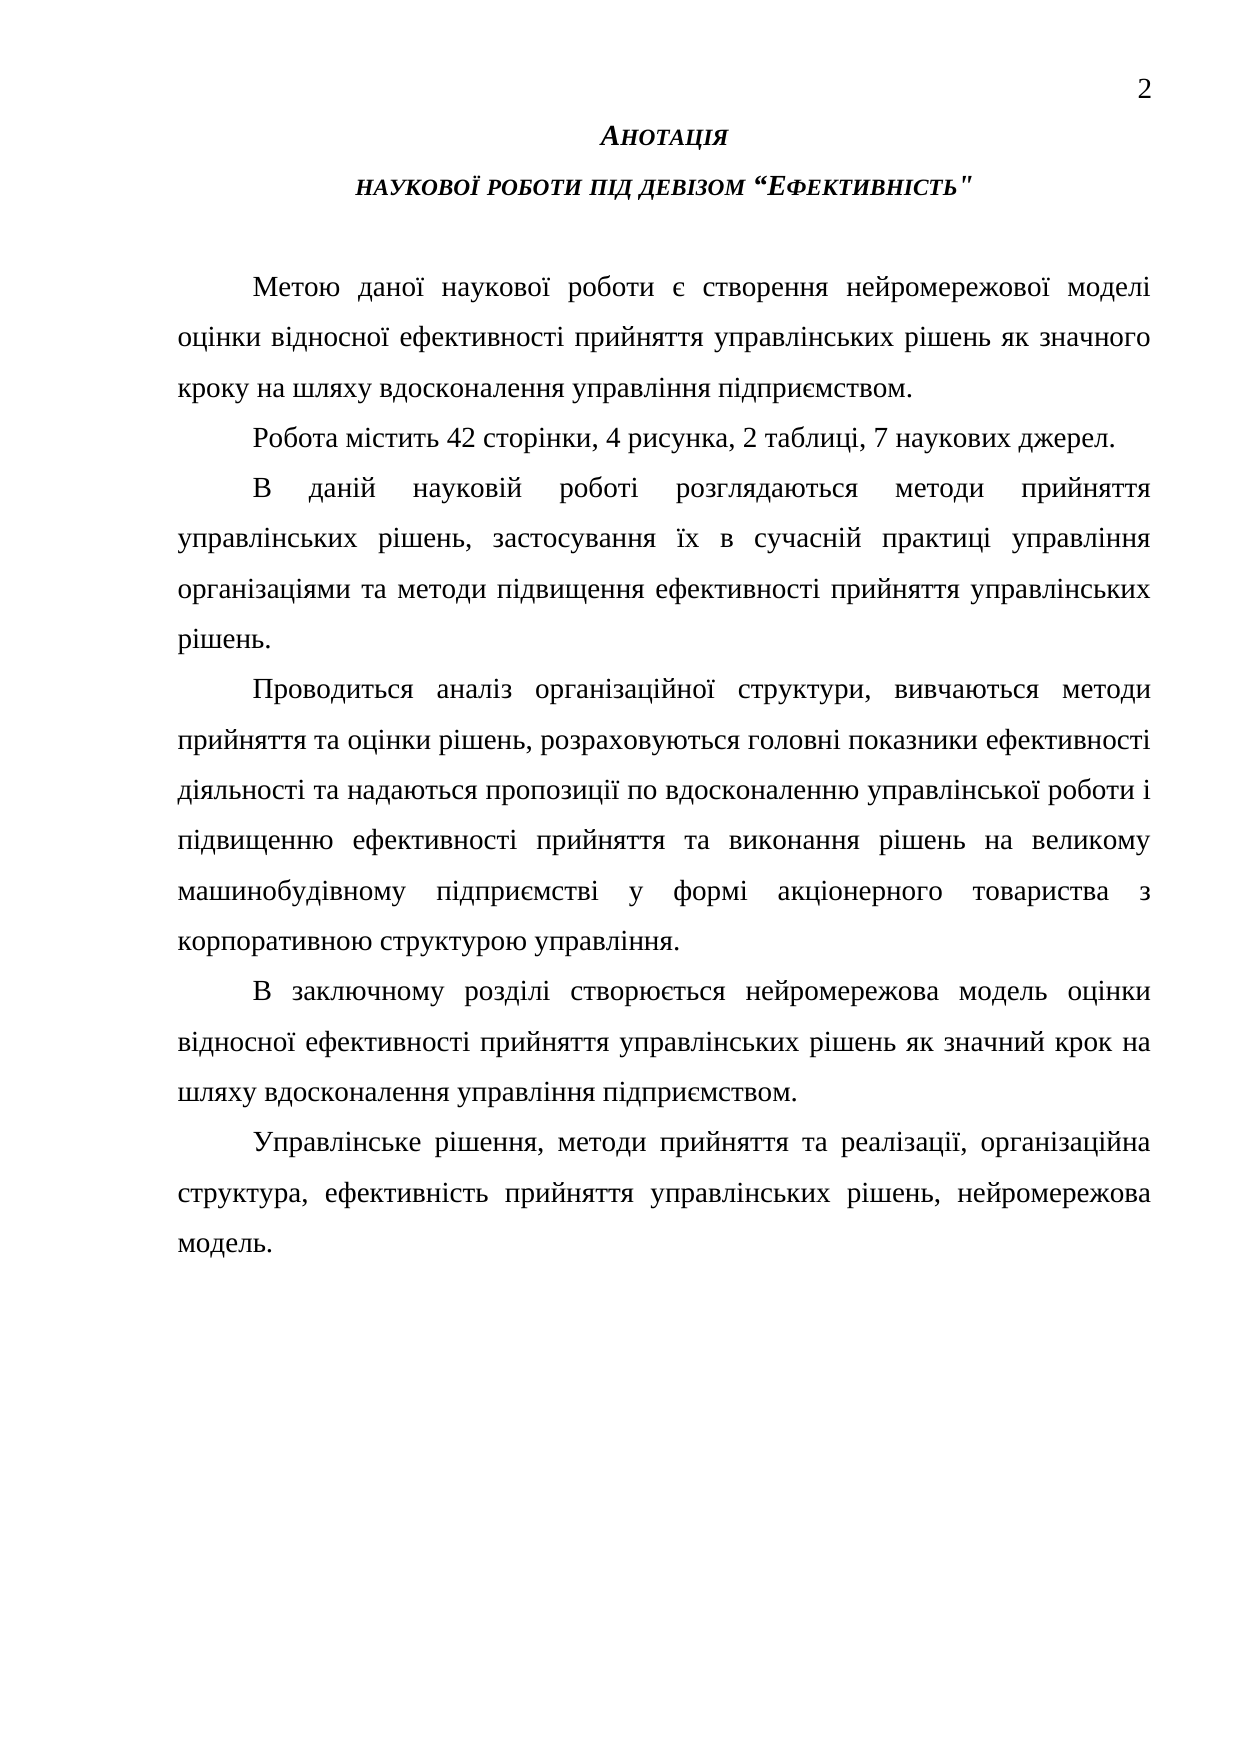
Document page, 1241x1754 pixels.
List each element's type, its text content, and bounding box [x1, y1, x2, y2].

subtitle наукової роботи під девізом “Ефективність" [177, 168, 1152, 202]
text В заключному розділі створюється нейромережова модель оцінки відносної ефективності прийняття управлінських рішень як значний крок на шляху вдосконалення управління підприємством. [177, 973, 1152, 1108]
subtitle Анотація [177, 118, 1152, 152]
text Метою даної наукової роботи є створення нейромережової моделі оцінки відносної ефективності прийняття управлінських рішень як значного кроку на шляху вдосконалення управління підприємством. [177, 269, 1152, 403]
text Проводиться аналіз організаційної структури, вивчаються методи прийняття та оцінки рішень, розраховуються головні показники ефективності діяльності та надаються пропозиції по вдосконаленню управлінської роботи і підвищенню ефективності прийняття та виконання рішень на великому машинобудівному підприємстві у формі акціонерного товариства з корпоративною структурою управління. [177, 672, 1152, 957]
text Управлінське рішення, методи прийняття та реалізації, організаційна структура, ефективність прийняття управлінських рішень, нейромережова модель. [177, 1124, 1152, 1258]
text Робота містить 42 сторінки, 4 рисунка, 2 таблиці, 7 наукових джерел. [177, 420, 1152, 453]
text В даній науковій роботі розглядаються методи прийняття управлінських рішень, застосування їх в сучасній практиці управління організаціями та методи підвищення ефективності прийняття управлінських рішень. [177, 470, 1152, 655]
